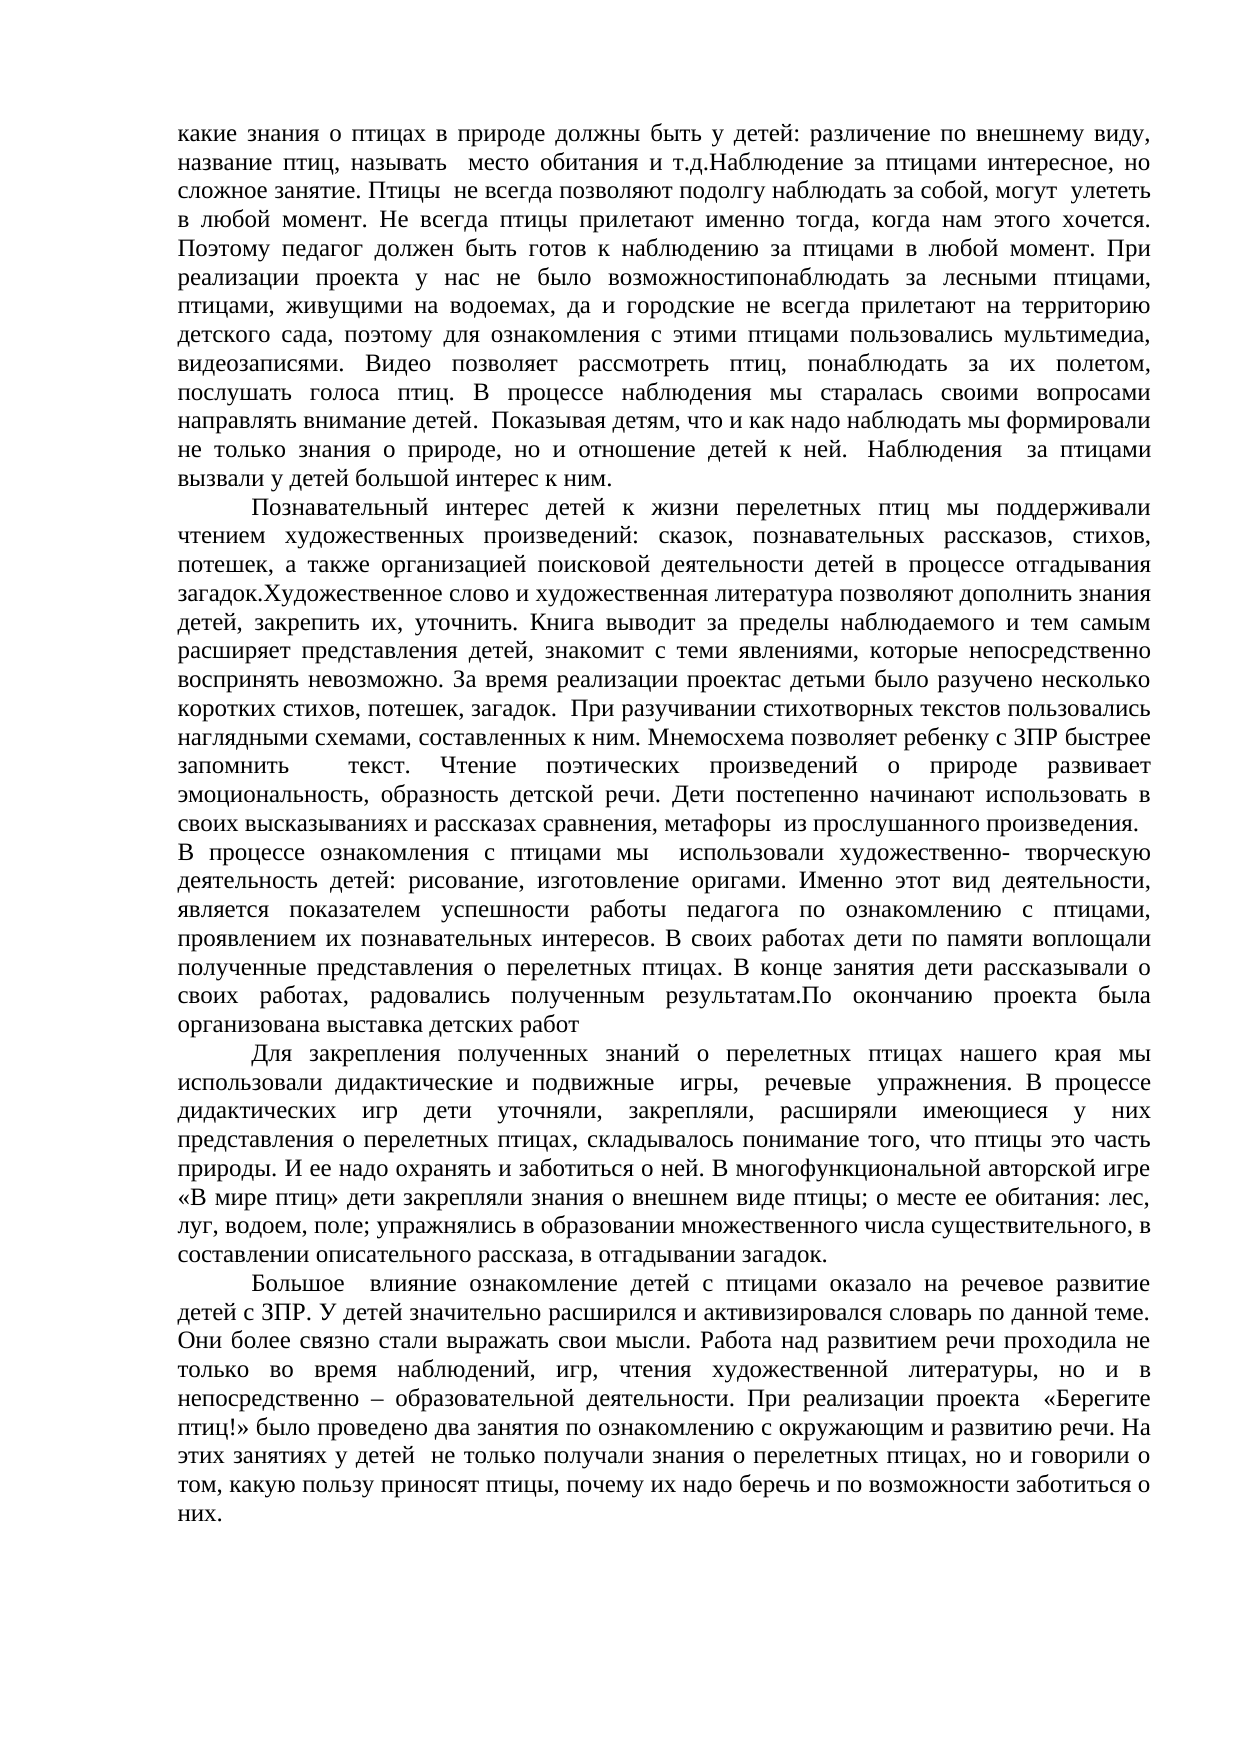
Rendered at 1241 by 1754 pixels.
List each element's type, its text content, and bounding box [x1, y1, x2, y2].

text В процессе ознакомления с птицами мы использовали художественно- творческую деятельность детей: рисование, изготовление оригами. Именно этот вид деятельности, является показателем успешности работы педагога по ознакомлению с птицами, проявлением их познавательных интересов. В своих работах дети по памяти воплощали полученные представления о перелетных птицах. В конце занятия дети рассказывали о своих работах, радовались полученным результатам.По окончанию проекта была организована выставка детских работ [177, 837, 1152, 1038]
text Познавательный интерес детей к жизни перелетных птиц мы поддерживали чтением художественных произведений: сказок, познавательных рассказов, стихов, потешек, а также организацией поисковой деятельности детей в процессе отгадывания загадок.Художественное слово и художественная литература позволяют дополнить знания детей, закрепить их, уточнить. Книга выводит за пределы наблюдаемого и тем самым расширяет представления детей, знакомит с теми явлениями, которые непосредственно воспринять невозможно. За время реализации проектас детьми было разучено несколько коротких стихов, потешек, загадок. При разучивании стихотворных текстов пользовались наглядными схемами, составленных к ним. Мнемосхема позволяет ребенку с ЗПР быстрее запомнить текст. Чтение поэтических произведений о природе развивает эмоциональность, образность детской речи. Дети постепенно начинают использовать в своих высказываниях и рассказах сравнения, метафоры из прослушанного произведения. [177, 492, 1152, 837]
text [177, 118, 1152, 492]
text Большое влияние ознакомление детей с птицами оказало на речевое развитие детей с ЗПР. У детей значительно расширился и активизировался словарь по данной теме. Они более связно стали выражать свои мысли. Работа над развитием речи проходила не только во время наблюдений, игр, чтения художественной литературы, но и в непосредственно – образовательной деятельности. При реализации проекта «Берегите птиц!» было проведено два занятия по ознакомлению с окружающим и развитию речи. На этих занятиях у детей не только получали знания о перелетных птицах, но и говорили о том, какую пользу приносят птицы, почему их надо беречь и по возможности заботиться о них. [177, 1268, 1152, 1527]
text Для закрепления полученных знаний о перелетных птицах нашего края мы использовали дидактические и подвижные игры, речевые упражнения. В процессе дидактических игр дети уточняли, закрепляли, расширяли имеющиеся у них представления о перелетных птицах, складывалось понимание того, что птицы это часть природы. И ее надо охранять и заботиться о ней. В многофункциональной авторской игре «В мире птиц» дети закрепляли знания о внешнем виде птицы; о месте ее обитания: лес, луг, водоем, поле; упражнялись в образовании множественного числа существительного, в составлении описательного рассказа, в отгадывании загадок. [177, 1038, 1152, 1268]
